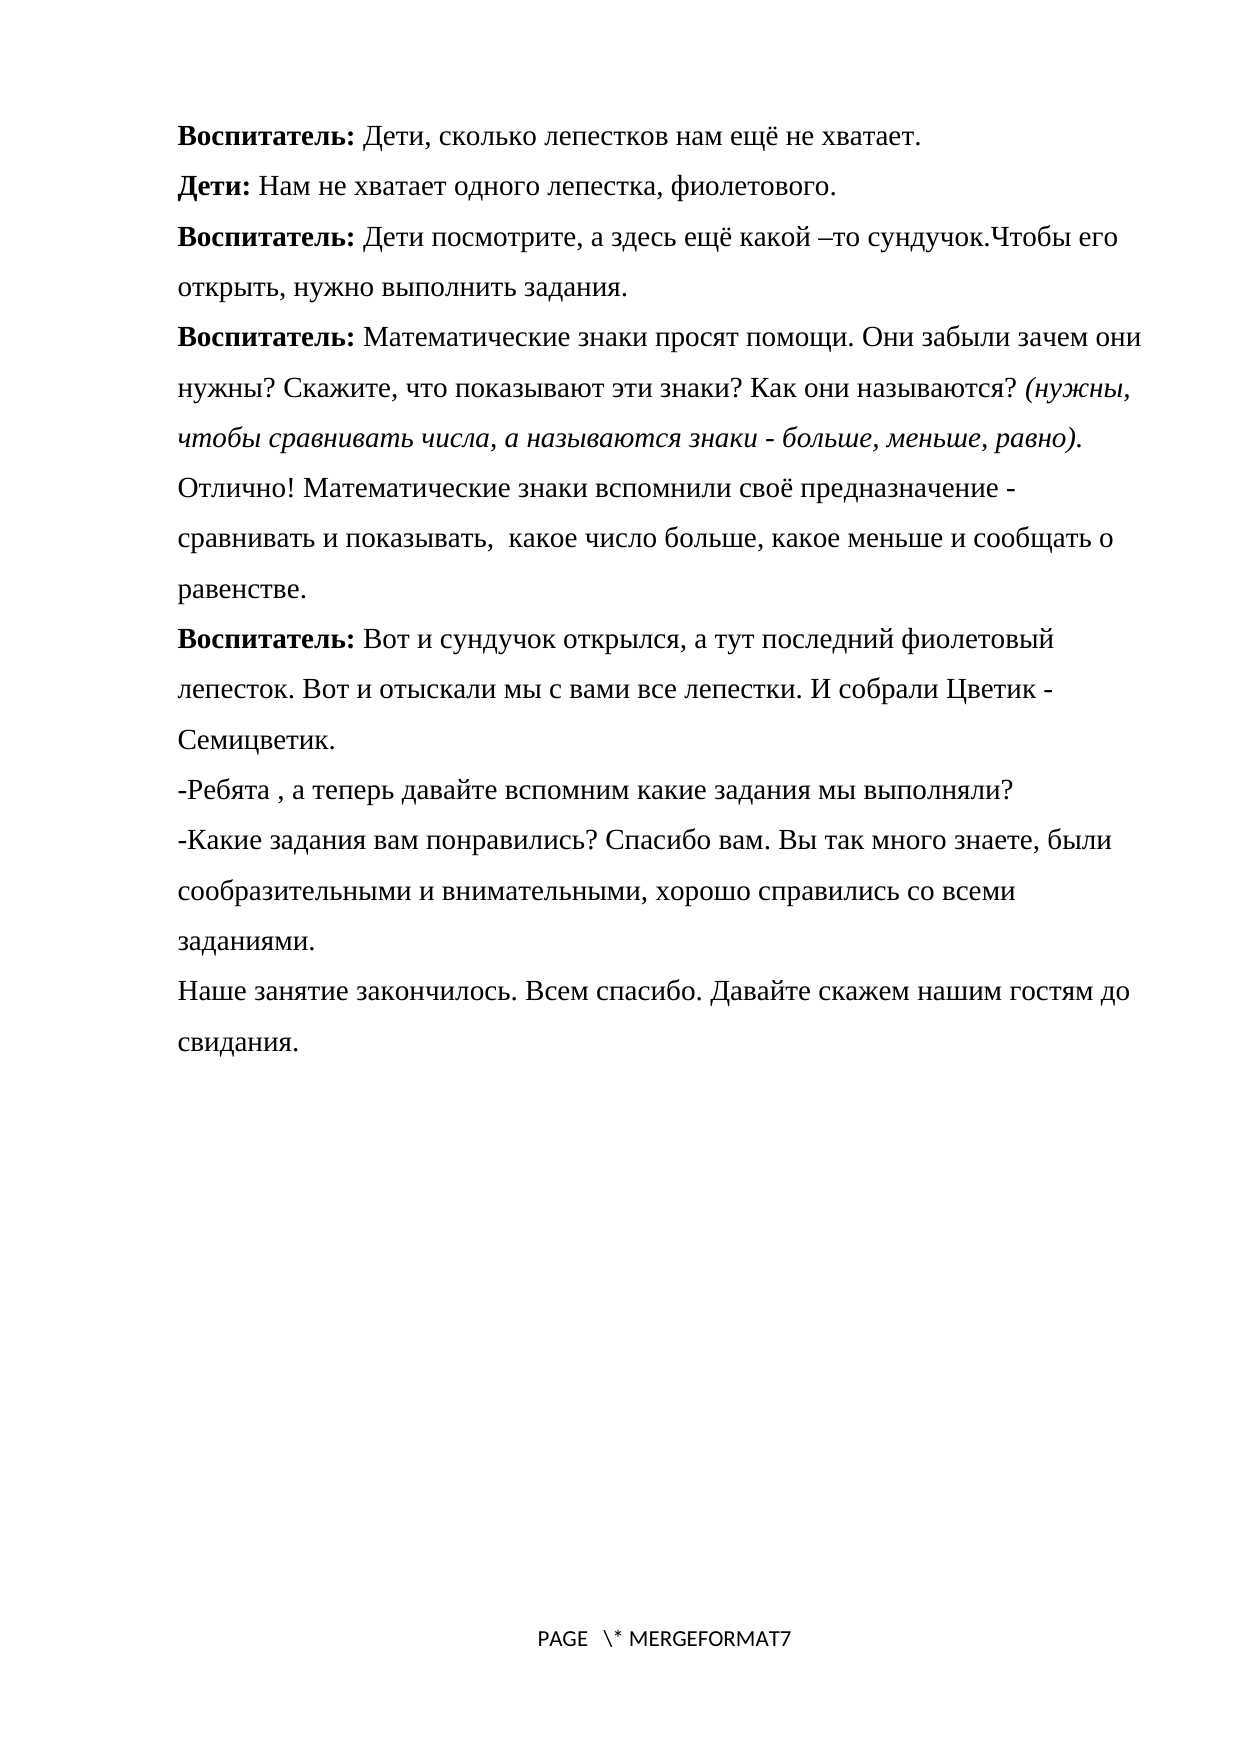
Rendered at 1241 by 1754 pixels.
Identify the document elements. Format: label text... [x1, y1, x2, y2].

text -Какие задания вам понравились? Спасибо вам. Вы так много знаете, были сообразительными и внимательными, хорошо справились со всеми заданиями. [177, 822, 1152, 957]
text Наше занятие закончилось. Всем спасибо. Давайте скажем нашим гостям до свидания. [177, 973, 1152, 1100]
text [177, 118, 1152, 453]
text Отлично! Математические знаки вспомнили своё предназначение - сравнивать и показывать, какое число больше, какое меньше и сообщать о равенстве. Воспитатель: Вот и сундучок открылся, а тут последний фиолетовый лепесток. Вот и отыскали мы с вами все лепестки. И собрали Цветик -Семицветик. -Ребята , а теперь давайте вспомним какие задания мы выполняли? [177, 470, 1152, 806]
